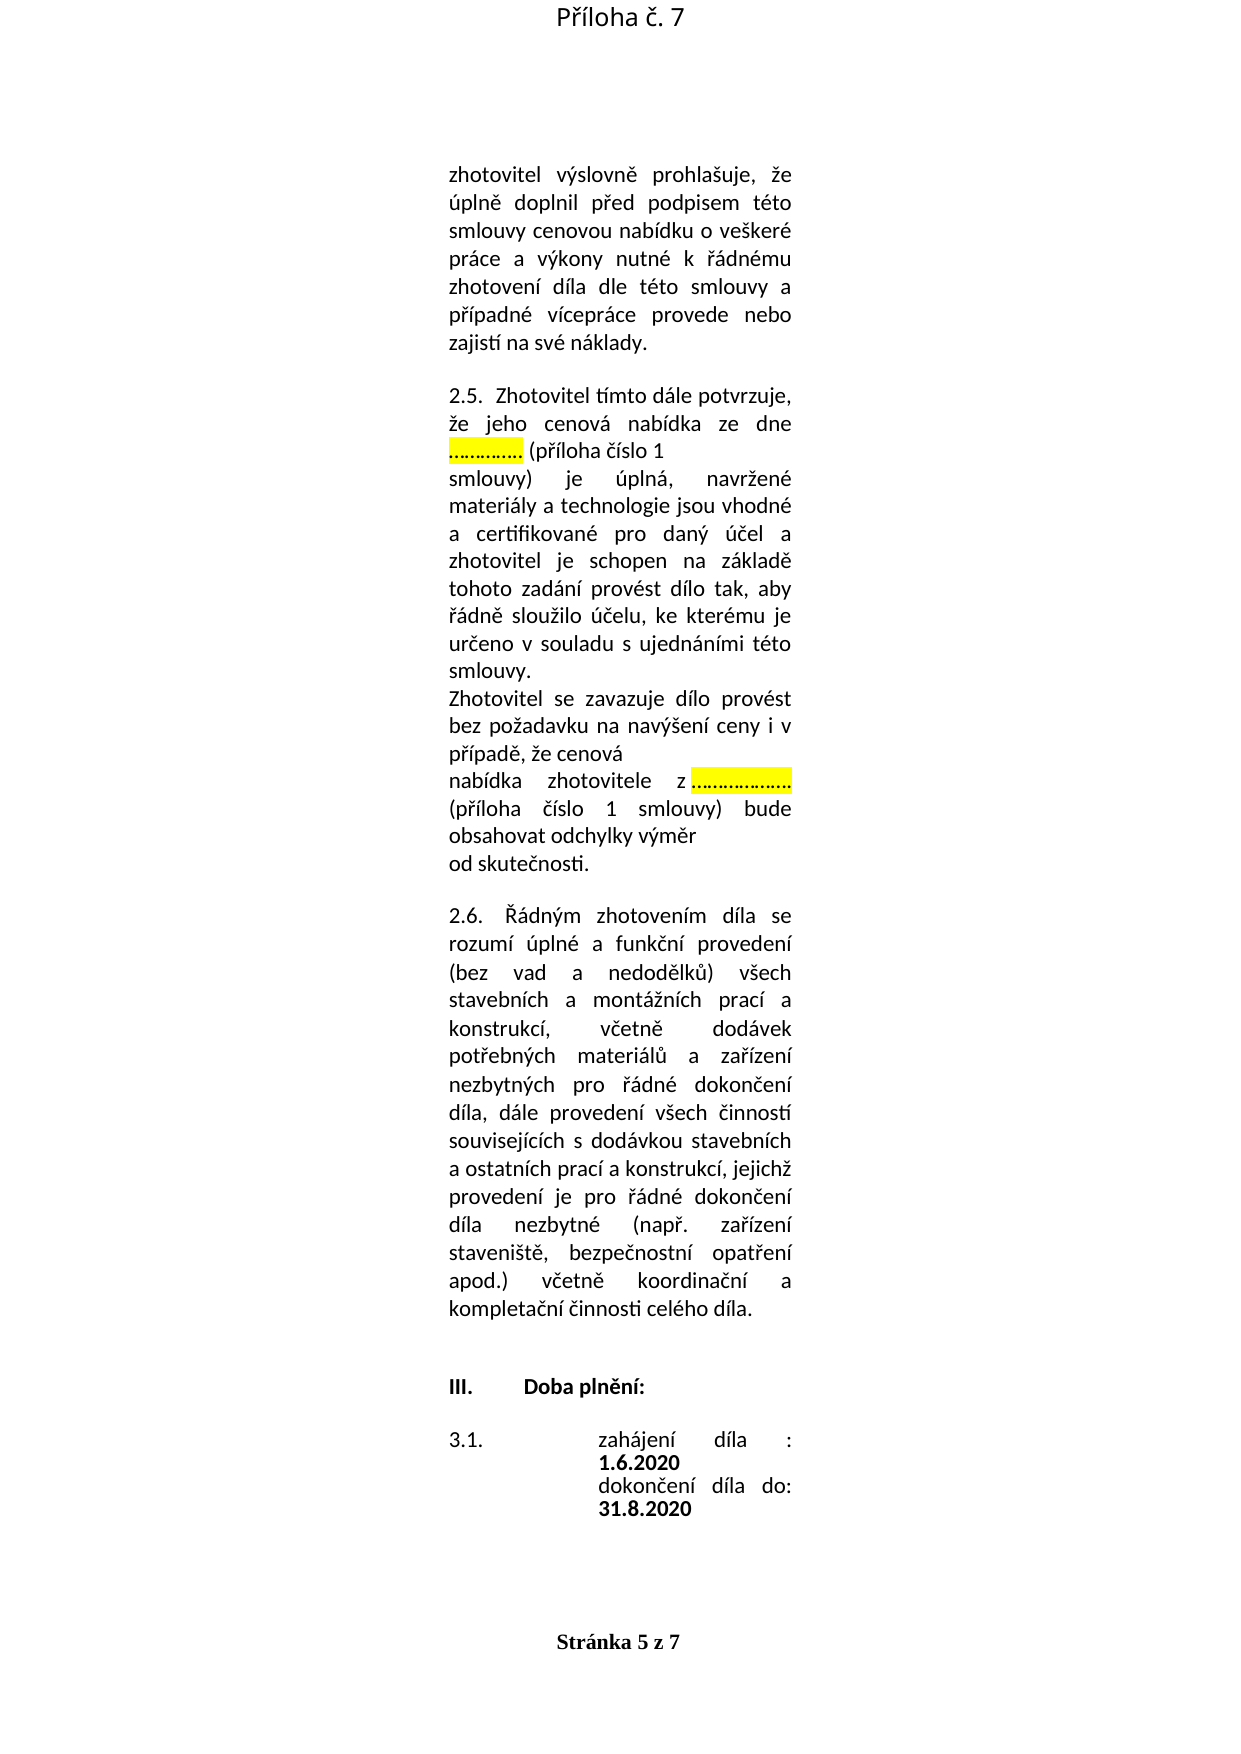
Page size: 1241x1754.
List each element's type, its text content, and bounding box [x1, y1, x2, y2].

text od skutečnosti. [448, 849, 792, 877]
text smlouvy) je úplná, navržené materiály a technologie jsou vhodné a certifikované pro daný účel a zhotovitel je schopen na základě tohoto zadání provést dílo tak, aby řádně sloužilo účelu, ke kterému je určeno v souladu s ujednáními této smlouvy. [448, 464, 792, 684]
list zahájení díla : 1.6.2020 [448, 1429, 792, 1475]
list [448, 160, 792, 356]
text dokončení díla do: 31.8.2020 [448, 1475, 792, 1521]
list Řádným zhotovením díla se rozumí úplné a funkční provedení (bez vad a nedodělků) všech stavebních a montážních prací a konstrukcí, včetně dodávek potřebných materiálů a zařízení nezbytných pro řádné dokončení díla, dále provedení všech činností souvisejících s dodávkou stavebních a ostatních prací a konstrukcí, jejichž provedení je pro řádné dokončení díla nezbytné (např. zařízení staveniště, bezpečnostní opatření apod.) včetně koordinační a kompletační činnosti celého díla. [448, 901, 792, 1322]
list Zhotovitel tímto dále potvrzuje, že jeho cenová nabídka ze dne ………….. (příloha číslo 1 [448, 382, 792, 464]
text nabídka zhotovitele z ………………. (příloha číslo 1 smlouvy) bude obsahovat odchylky výměr [448, 767, 792, 849]
text Zhotovitel se zavazuje dílo provést bez požadavku na navýšení ceny i v případě, že cenová [448, 684, 792, 767]
list Doba plnění: [448, 1376, 792, 1399]
